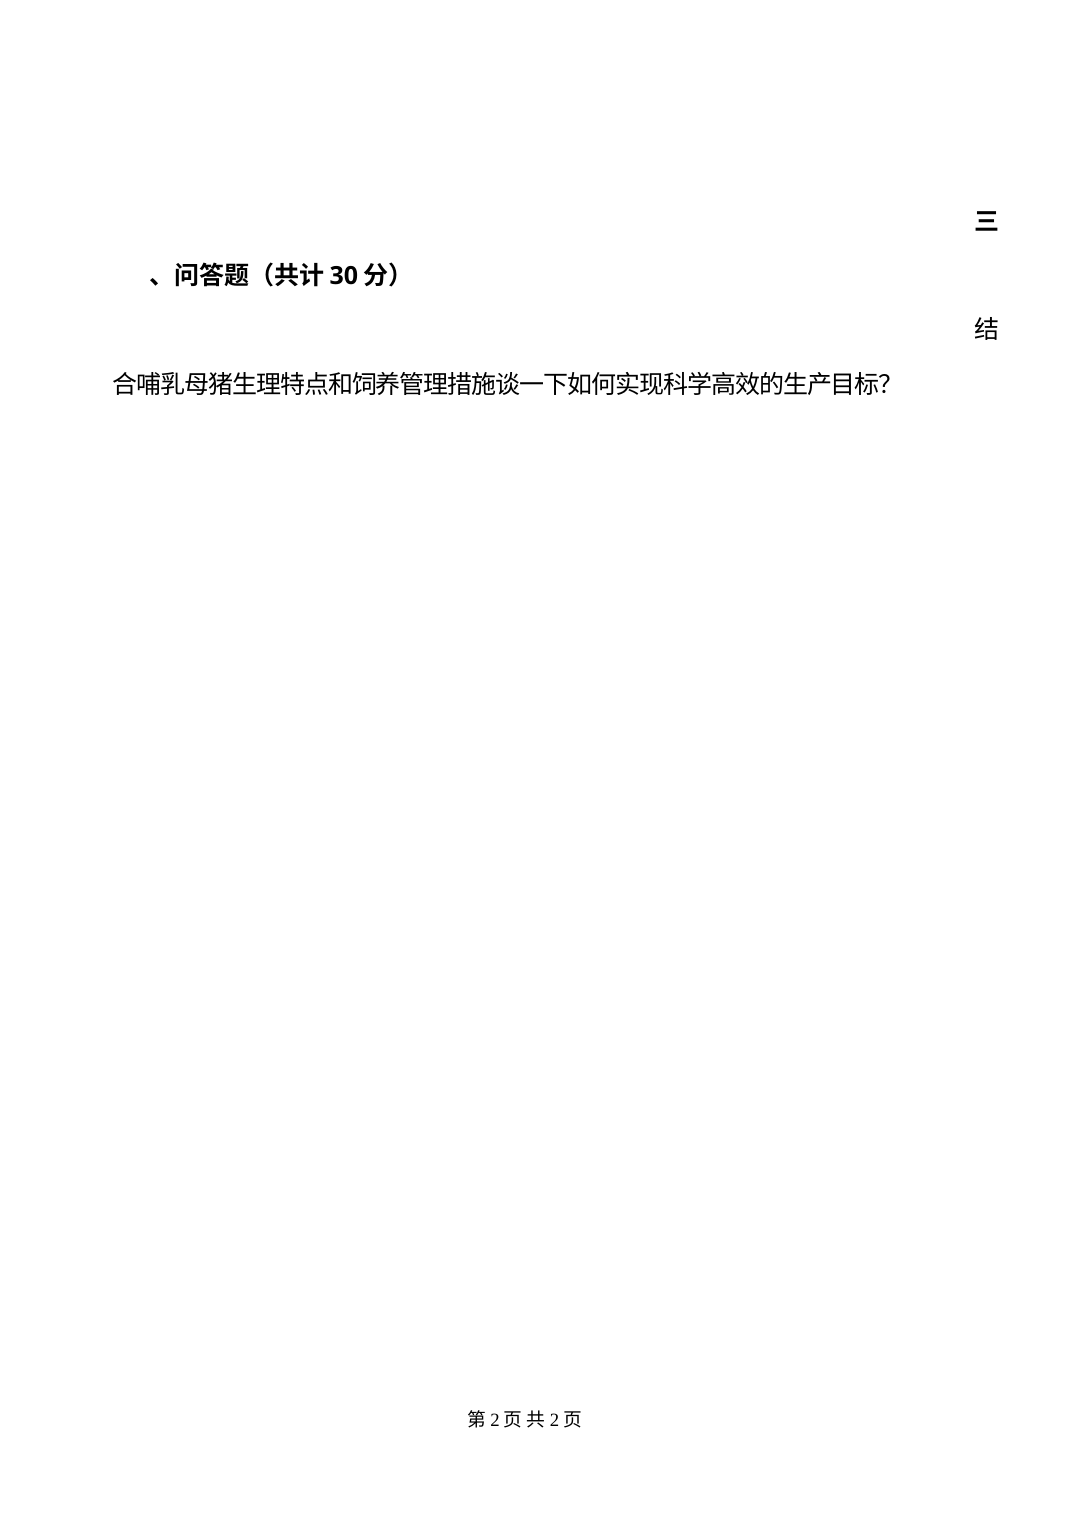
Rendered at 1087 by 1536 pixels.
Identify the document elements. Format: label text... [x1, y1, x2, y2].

text 结合哺乳母猪生理特点和饲养管理措施谈一下如何实现科学高效的生产目标？ [112, 310, 974, 400]
text 三、问答题（共计30分） [149, 201, 974, 292]
